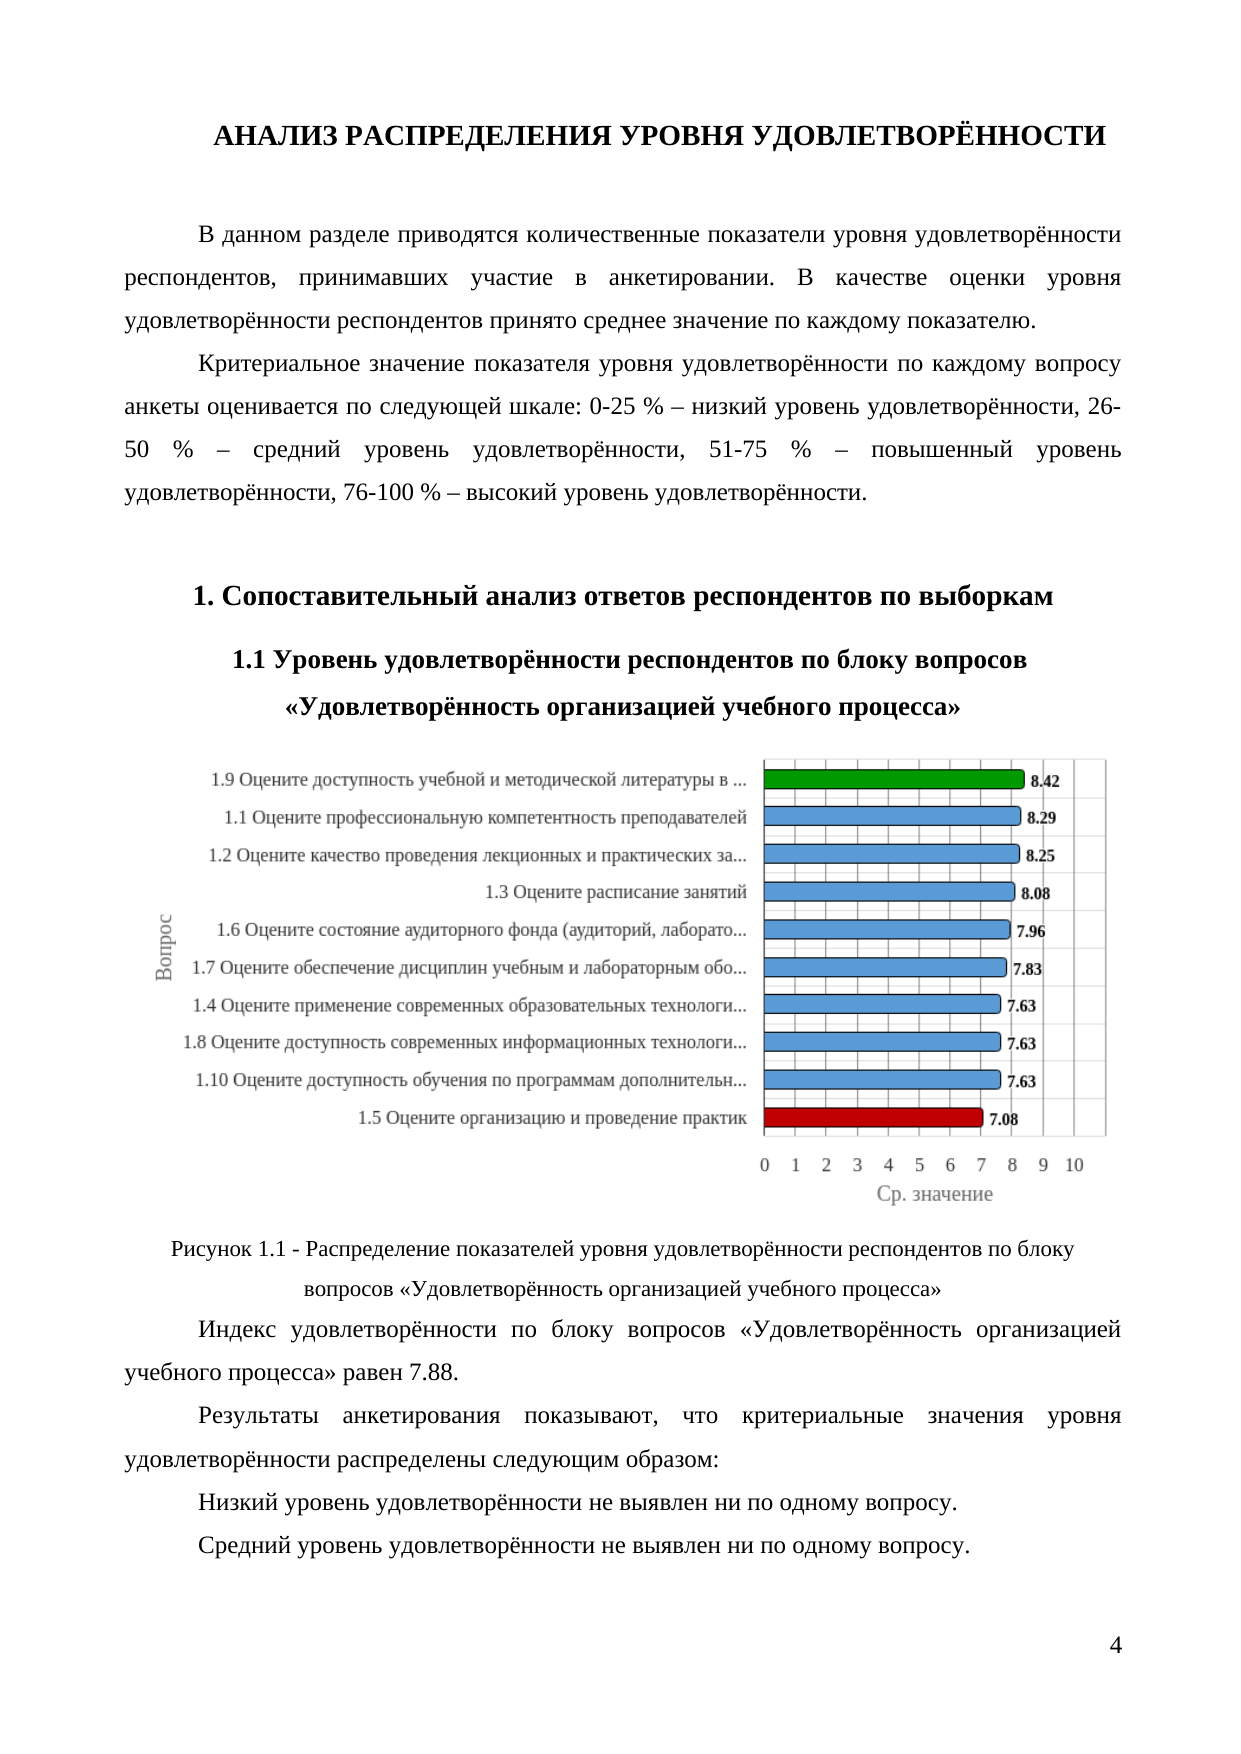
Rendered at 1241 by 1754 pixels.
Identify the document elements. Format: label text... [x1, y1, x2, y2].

subtitle 1.1 Уровень удовлетворённости респондентов по блоку вопросов «Удовлетворённость организацией учебного процесса» [124, 643, 1122, 721]
subtitle АНАЛИЗ РАСПРЕДЕЛЕНИЯ УРОВНЯ УДОВЛЕТВОРЁННОСТИ [124, 118, 1122, 152]
text Критериальное значение показателя уровня удовлетворённости по каждому вопросу анкеты оценивается по следующей шкале: 0-25 % – низкий уровень удовлетворённости, 26-50 % – средний уровень удовлетворённости, 51-75 % – повышенный уровень удовлетворённости, 76-100 % – высокий уровень удовлетворённости. [124, 348, 1122, 506]
text В данном разделе приводятся количественные показатели уровня удовлетворённости респондентов, принимавших участие в анкетировании. В качестве оценки уровня удовлетворённости респондентов принято среднее значение по каждому показателю. [124, 219, 1122, 334]
text Средний уровень удовлетворённости не выявлен ни по одному вопросу. [124, 1530, 1122, 1559]
text Низкий уровень удовлетворённости не выявлен ни по одному вопросу. [124, 1487, 1122, 1516]
text Индекс удовлетворённости по блоку вопросов «Удовлетворённость организацией учебного процесса» равен 7.88. [124, 1314, 1122, 1386]
text Рисунок 1.1 - Распределение показателей уровня удовлетворённости респондентов по блоку вопросов «Удовлетворённость организацией учебного процесса» [124, 1235, 1122, 1301]
picture [124, 749, 1129, 1221]
subtitle 1. Сопоставительный анализ ответов респондентов по выборкам [124, 578, 1122, 612]
text Результаты анкетирования показывают, что критериальные значения уровня удовлетворённости распределены следующим образом: [124, 1401, 1122, 1472]
